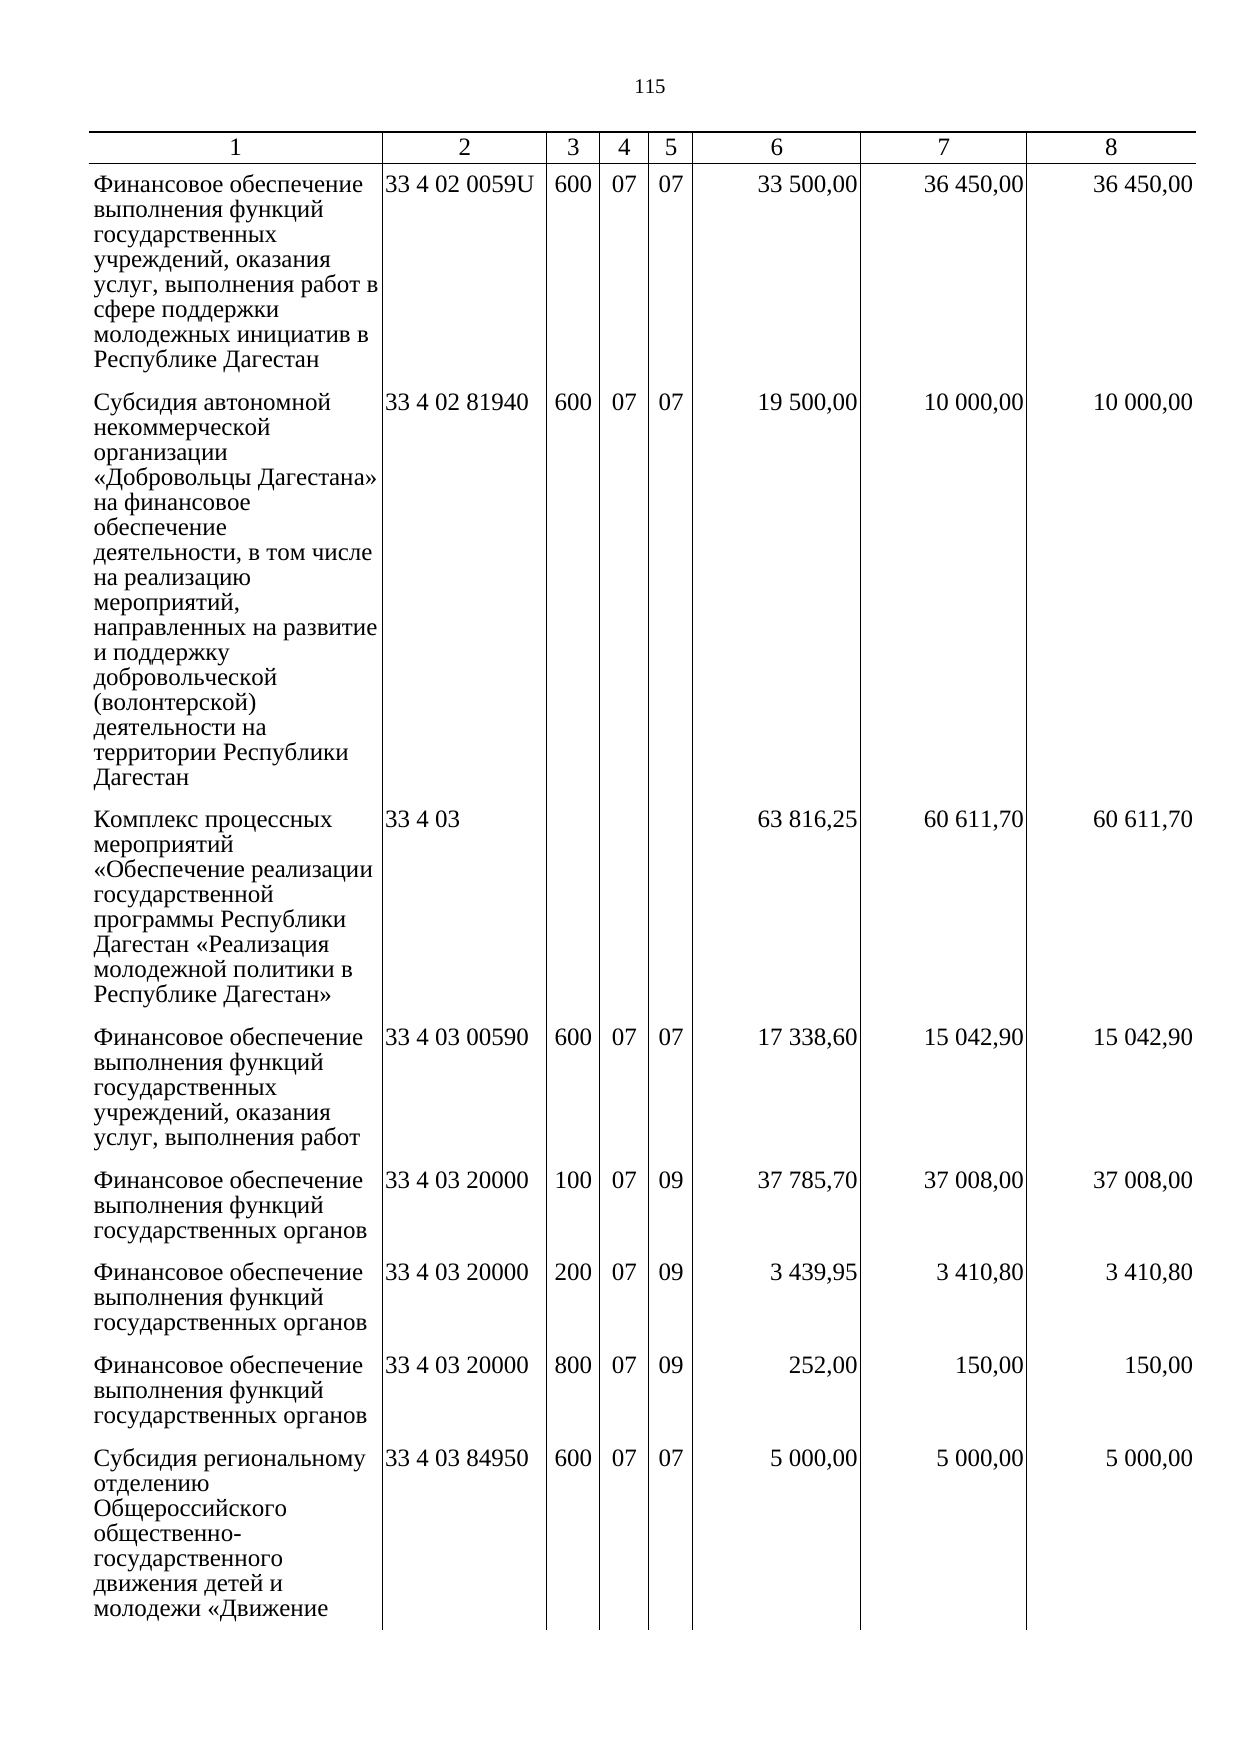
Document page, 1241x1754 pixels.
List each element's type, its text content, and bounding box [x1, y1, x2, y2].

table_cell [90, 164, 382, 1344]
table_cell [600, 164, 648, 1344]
table_header 8 [1027, 133, 1196, 163]
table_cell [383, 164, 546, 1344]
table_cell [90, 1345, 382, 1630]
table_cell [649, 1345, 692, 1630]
table_header 7 [861, 133, 1026, 163]
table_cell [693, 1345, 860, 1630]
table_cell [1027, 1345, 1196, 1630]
table_header 4 [600, 133, 648, 163]
table_header 2 [383, 133, 546, 163]
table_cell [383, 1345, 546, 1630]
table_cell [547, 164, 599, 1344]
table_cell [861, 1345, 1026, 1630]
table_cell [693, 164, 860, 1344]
table_header 1 [89, 133, 382, 163]
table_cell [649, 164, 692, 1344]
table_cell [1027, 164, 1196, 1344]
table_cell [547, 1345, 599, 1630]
table_header 5 [649, 133, 692, 163]
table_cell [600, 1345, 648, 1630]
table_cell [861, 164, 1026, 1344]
table_header 6 [693, 133, 860, 163]
table_header 3 [547, 133, 599, 163]
